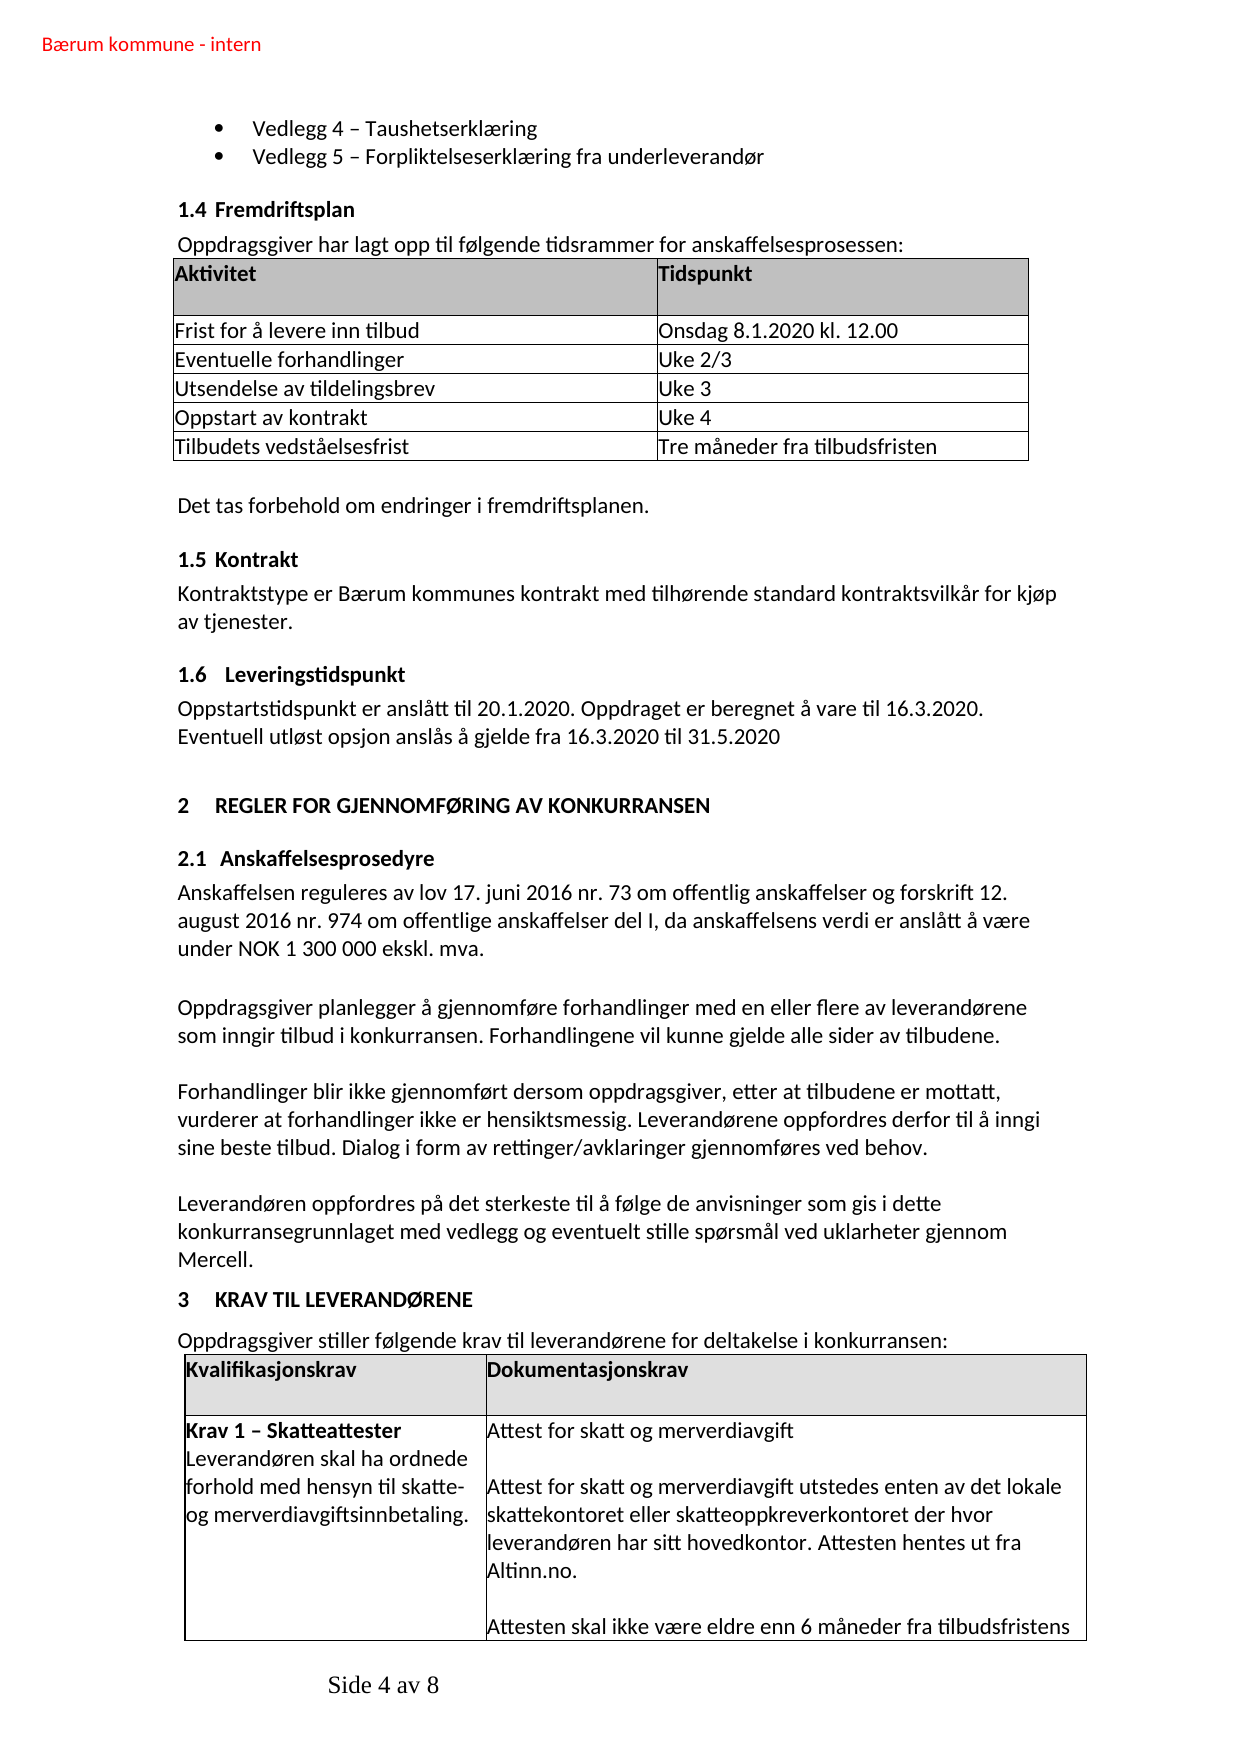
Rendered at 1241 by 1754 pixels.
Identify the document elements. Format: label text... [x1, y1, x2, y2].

table_cell Utsendelse av tildelingsbrev [174, 374, 657, 402]
table_header Aktivitet [174, 259, 657, 315]
text Anskaffelsen reguleres av lov 17. juni 2016 nr. 73 om offentlig anskaffelser og forskrift 12. august 2016 nr. 974 om offentlige anskaffelser del I, da anskaffelsens verdi er anslått å være under NOK 1 300 000 ekskl. mva. [177, 878, 1063, 962]
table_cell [186, 1416, 486, 1640]
table_header Dokumentasjonskrav [487, 1355, 1086, 1415]
table_cell Uke 4 [658, 403, 1028, 431]
subtitle KRAV TIL LEVERANDØRENE [177, 1285, 1063, 1313]
table_cell Tre måneder fra tilbudsfristen [658, 432, 1028, 460]
text Det tas forbehold om endringer i fremdriftsplanen. [177, 492, 1063, 520]
text Forhandlinger blir ikke gjennomført dersom oppdragsgiver, etter at tilbudene er mottatt, vurderer at forhandlinger ikke er hensiktsmessig. Leverandørene oppfordres derfor til å inngi sine beste tilbud. Dialog i form av rettinger/avklaringer gjennomføres ved behov. [177, 1077, 1063, 1161]
table_cell Eventuelle forhandlinger [174, 345, 657, 373]
text Oppdragsgiver planlegger å gjennomføre forhandlinger med en eller flere av leverandørene som inngir tilbud i konkurransen. Forhandlingene vil kunne gjelde alle sider av tilbudene. [177, 993, 1063, 1049]
table_header Kvalifikasjonskrav [186, 1355, 486, 1415]
subtitle Anskaffelsesprosedyre [177, 844, 1063, 872]
table_cell Onsdag 8.1.2020 kl. 12.00 [658, 316, 1028, 344]
text Leverandøren oppfordres på det sterkeste til å følge de anvisninger som gis i dette konkurransegrunnlaget med vedlegg og eventuelt stille spørsmål ved uklarheter gjennom Mercell. [177, 1189, 1063, 1273]
subtitle REGLER FOR GJENNOMFØRING AV KONKURRANSEN [177, 791, 1063, 819]
table_cell Uke 2/3 [658, 345, 1028, 373]
subtitle Kontrakt [177, 545, 1063, 573]
text Oppstartstidspunkt er anslått til 20.1.2020. Oppdraget er beregnet å vare til 16.3.2020. Eventuell utløst opsjon anslås å gjelde fra 16.3.2020 til 31.5.2020 [177, 694, 1063, 750]
table_cell Oppstart av kontrakt [174, 403, 657, 431]
table_cell Tilbudets vedståelsesfrist [174, 432, 657, 460]
subtitle Fremdriftsplan [177, 195, 1063, 223]
subtitle Leveringstidspunkt [177, 660, 1063, 688]
text Oppdragsgiver har lagt opp til følgende tidsrammer for anskaffelsesprosessen: [177, 230, 1063, 258]
table_header Tidspunkt [658, 259, 1028, 315]
table_cell Frist for å levere inn tilbud [174, 316, 657, 344]
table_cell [487, 1416, 1086, 1640]
text Kontraktstype er Bærum kommunes kontrakt med tilhørende standard kontraktsvilkår for kjøp av tjenester. [177, 579, 1063, 635]
text Oppdragsgiver stiller følgende krav til leverandørene for deltakelse i konkurransen: [177, 1326, 1063, 1354]
list Vedlegg 4 – Taushetserklæring [215, 114, 1063, 142]
table_cell Uke 3 [658, 374, 1028, 402]
list Vedlegg 5 – Forpliktelseserklæring fra underleverandør [215, 142, 1063, 170]
